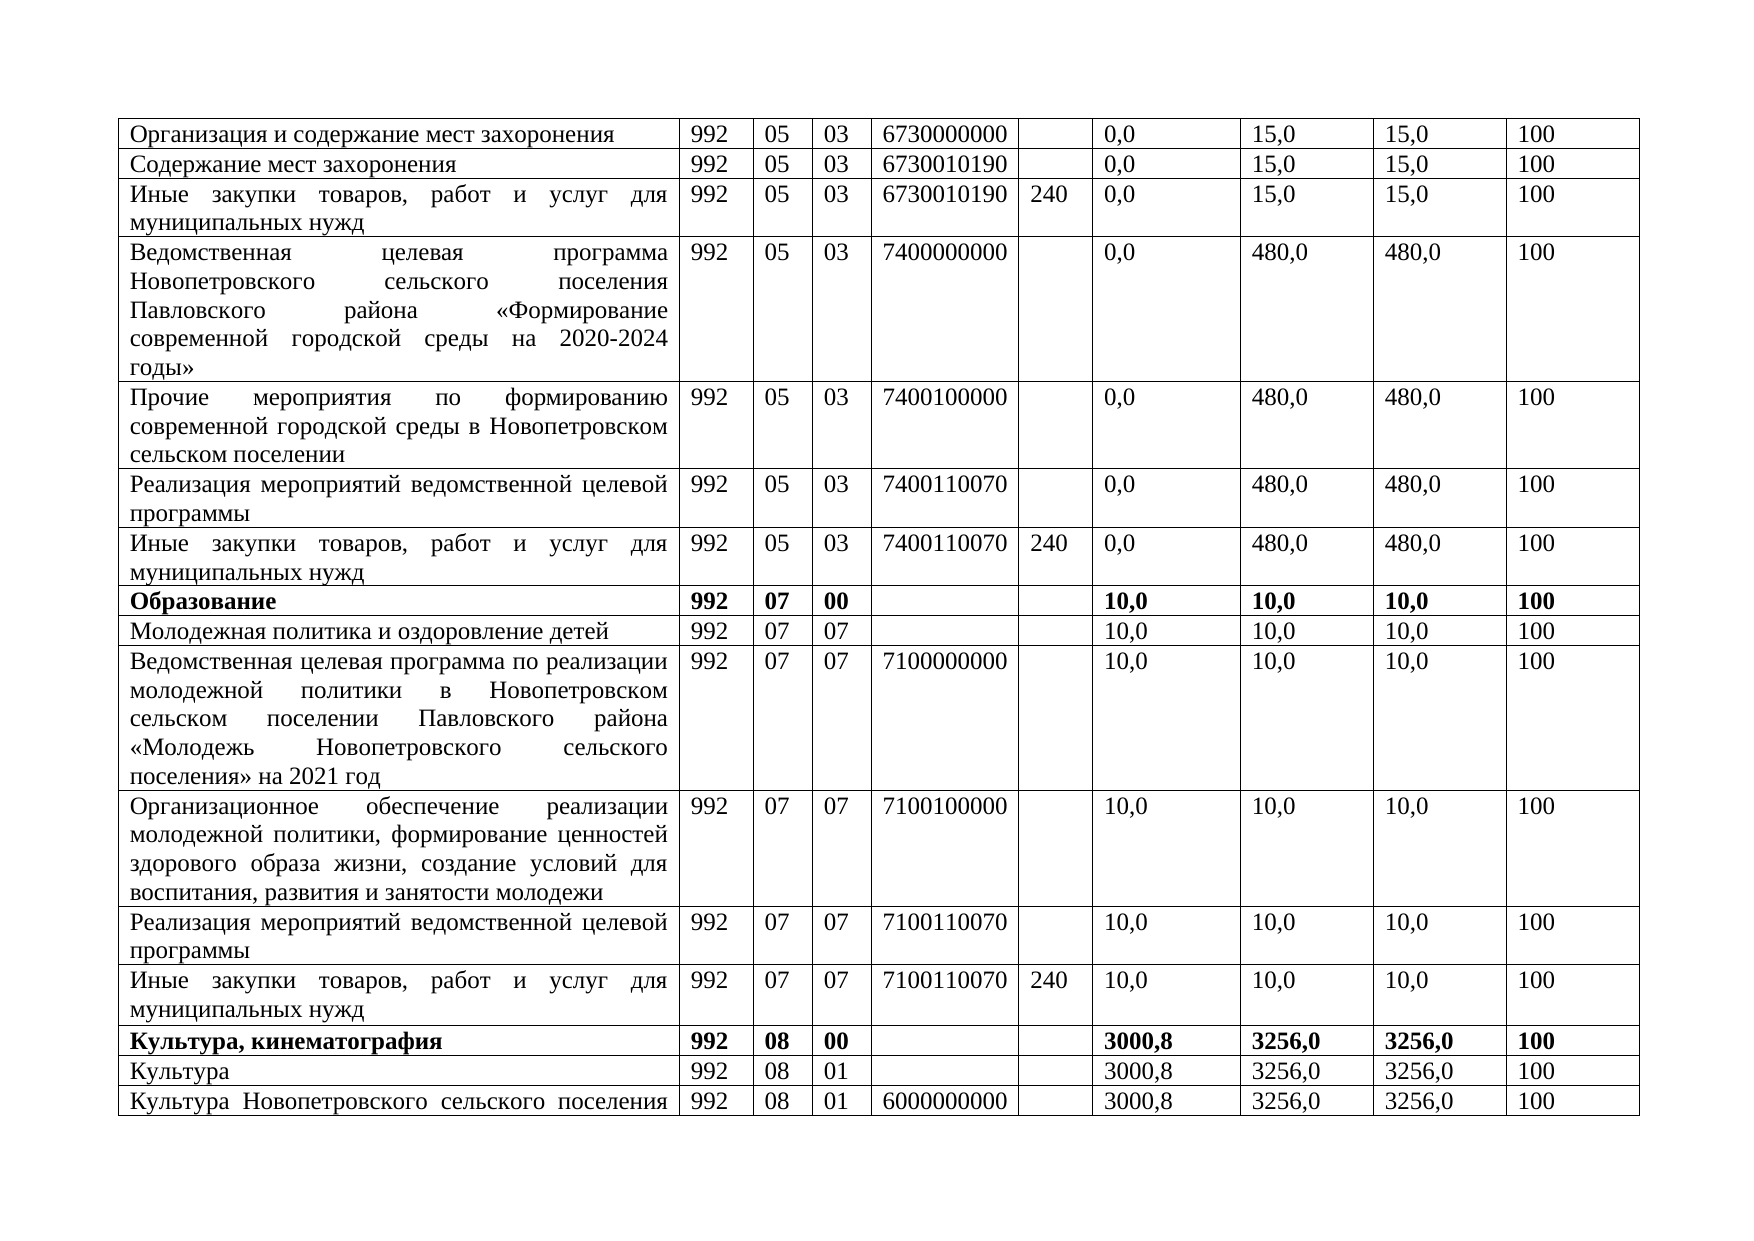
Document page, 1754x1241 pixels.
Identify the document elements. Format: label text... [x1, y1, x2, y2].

table_cell 100 [1507, 149, 1639, 178]
table_cell 992 [680, 237, 753, 381]
table_cell 10,0 [1241, 791, 1373, 906]
table_cell 15,0 [1241, 119, 1373, 148]
table_cell 6730000000 [872, 119, 1018, 148]
table_cell 3256,0 [1241, 1026, 1373, 1055]
table_cell 6730010190 [872, 179, 1018, 236]
table_cell 992 [680, 616, 753, 645]
table_cell 08 [754, 1056, 812, 1085]
table_cell [1019, 149, 1092, 178]
table_cell 100 [1507, 237, 1639, 381]
table_cell Культура [119, 1056, 679, 1085]
table_cell 992 [680, 586, 753, 615]
table_cell 03 [813, 237, 871, 381]
table_cell 100 [1507, 616, 1639, 645]
table_cell 992 [680, 119, 753, 148]
table_cell 07 [813, 907, 871, 964]
table_cell 992 [680, 1026, 753, 1055]
table_cell 3256,0 [1374, 1056, 1506, 1085]
table_cell 100 [1507, 1086, 1639, 1114]
table_cell 7100110070 [872, 907, 1018, 964]
table_cell 100 [1507, 791, 1639, 906]
table_cell 100 [1507, 469, 1639, 527]
table_cell 7400100000 [872, 382, 1018, 468]
table_cell 05 [754, 119, 812, 148]
table_cell [1019, 616, 1092, 645]
table_cell 992 [680, 1056, 753, 1085]
table_cell 100 [1507, 646, 1639, 790]
table_cell 07 [813, 616, 871, 645]
table_cell 10,0 [1241, 616, 1373, 645]
table_cell 00 [813, 1026, 871, 1055]
table_cell [1019, 237, 1092, 381]
table_cell 01 [813, 1086, 871, 1114]
table_cell Иные закупки товаров, работ и услуг для муниципальных нужд [119, 528, 679, 585]
table_cell 03 [813, 382, 871, 468]
table_cell 240 [1019, 179, 1092, 236]
table_cell 08 [754, 1086, 812, 1114]
table_cell 08 [754, 1026, 812, 1055]
table_cell 03 [813, 179, 871, 236]
table_cell 10,0 [1241, 586, 1373, 615]
table_cell [872, 616, 1018, 645]
table_cell 480,0 [1374, 382, 1506, 468]
table_cell 03 [813, 528, 871, 585]
table_cell 07 [754, 791, 812, 906]
table_cell 10,0 [1093, 646, 1240, 790]
table_cell 992 [680, 646, 753, 790]
table_cell 07 [813, 646, 871, 790]
table_cell 00 [813, 586, 871, 615]
table_cell 10,0 [1241, 965, 1373, 1025]
table_cell 15,0 [1374, 149, 1506, 178]
table_cell 100 [1507, 1026, 1639, 1055]
table_cell Иные закупки товаров, работ и услуг для муниципальных нужд [119, 965, 679, 1025]
table_cell 07 [813, 791, 871, 906]
table_cell 0,0 [1093, 528, 1240, 585]
table_cell 0,0 [1093, 119, 1240, 148]
table_cell 240 [1019, 965, 1092, 1025]
table_cell Содержание мест захоронения [119, 149, 679, 178]
table_cell [872, 1056, 1018, 1085]
table_cell 992 [680, 791, 753, 906]
table_cell 07 [754, 646, 812, 790]
table_cell 07 [754, 965, 812, 1025]
table_cell 10,0 [1093, 907, 1240, 964]
table_cell [1019, 382, 1092, 468]
table_cell 10,0 [1093, 791, 1240, 906]
table_cell 100 [1507, 1056, 1639, 1085]
table_cell [872, 586, 1018, 615]
table_cell 992 [680, 149, 753, 178]
table_cell 3000,8 [1093, 1056, 1240, 1085]
table_cell [1019, 119, 1092, 148]
table_cell 480,0 [1374, 237, 1506, 381]
table_cell [1019, 1026, 1092, 1055]
table_cell 992 [680, 907, 753, 964]
table_cell 10,0 [1374, 907, 1506, 964]
table_cell 480,0 [1374, 469, 1506, 527]
table_cell 07 [754, 907, 812, 964]
table_cell 07 [813, 965, 871, 1025]
table_cell 3256,0 [1374, 1086, 1506, 1114]
table_cell 03 [813, 469, 871, 527]
table_cell 992 [680, 965, 753, 1025]
table_cell 0,0 [1093, 149, 1240, 178]
table_cell 480,0 [1241, 528, 1373, 585]
table_cell [1019, 791, 1092, 906]
table_cell 05 [754, 179, 812, 236]
table_cell 7100000000 [872, 646, 1018, 790]
table_cell 05 [754, 528, 812, 585]
table_cell 10,0 [1093, 965, 1240, 1025]
table_cell 3256,0 [1374, 1026, 1506, 1055]
table_cell 3000,8 [1093, 1026, 1240, 1055]
table_cell 0,0 [1093, 237, 1240, 381]
table_cell Культура, кинематография [119, 1026, 679, 1055]
table_cell Реализация мероприятий ведомственной целевой программы [119, 907, 679, 964]
table_cell Организация и содержание мест захоронения [119, 119, 679, 148]
table_cell 100 [1507, 965, 1639, 1025]
table_cell 15,0 [1374, 119, 1506, 148]
table_cell 992 [680, 469, 753, 527]
table_cell 100 [1507, 528, 1639, 585]
table_cell 7400110070 [872, 528, 1018, 585]
table_cell Реализация мероприятий ведомственной целевой программы [119, 469, 679, 527]
table_cell 7100110070 [872, 965, 1018, 1025]
table_cell 7400000000 [872, 237, 1018, 381]
table_cell 992 [680, 179, 753, 236]
table_cell 10,0 [1374, 586, 1506, 615]
table_cell [1019, 907, 1092, 964]
table_cell 05 [754, 237, 812, 381]
table_cell [1019, 469, 1092, 527]
table_cell 10,0 [1374, 646, 1506, 790]
table_cell 0,0 [1093, 382, 1240, 468]
table_cell 992 [680, 528, 753, 585]
table_cell 05 [754, 469, 812, 527]
table_cell 0,0 [1093, 179, 1240, 236]
table_cell Организационное обеспечение реализации молодежной политики, формирование ценностей здорового образа жизни, создание условий для воспитания, развития и занятости молодежи [119, 791, 679, 906]
table_cell 100 [1507, 119, 1639, 148]
table_cell 10,0 [1374, 791, 1506, 906]
table_cell 07 [754, 616, 812, 645]
table_cell [1019, 586, 1092, 615]
table_cell 15,0 [1241, 179, 1373, 236]
table_cell 7400110070 [872, 469, 1018, 527]
table_cell [1019, 1056, 1092, 1085]
table_cell 480,0 [1241, 469, 1373, 527]
table_cell Ведомственная целевая программа по реализации молодежной политики в Новопетровском сельском поселении Павловского района «Молодежь Новопетровского сельского поселения» на 2021 год [119, 646, 679, 790]
table_cell 10,0 [1241, 646, 1373, 790]
table_cell 03 [813, 119, 871, 148]
table_cell 6000000000 [872, 1086, 1018, 1114]
table_cell [1019, 1086, 1092, 1114]
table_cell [119, 1086, 679, 1114]
table_cell 3256,0 [1241, 1086, 1373, 1114]
table_cell 3000,8 [1093, 1086, 1240, 1114]
table_cell 3256,0 [1241, 1056, 1373, 1085]
table_cell 10,0 [1093, 616, 1240, 645]
table_cell 100 [1507, 907, 1639, 964]
table_cell 15,0 [1374, 179, 1506, 236]
table_cell Ведомственная целевая программа Новопетровского сельского поселения Павловского района «Формирование современной городской среды на 2020-2024 годы» [119, 237, 679, 381]
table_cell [119, 179, 679, 236]
table_cell 6730010190 [872, 149, 1018, 178]
table_cell 992 [680, 1086, 753, 1114]
table_cell 240 [1019, 528, 1092, 585]
table_cell 0,0 [1093, 469, 1240, 527]
table_cell Молодежная политика и оздоровление детей [119, 616, 679, 645]
table_cell 15,0 [1241, 149, 1373, 178]
table_cell 100 [1507, 179, 1639, 236]
table_cell 992 [680, 382, 753, 468]
table_cell Прочие мероприятия по формированию современной городской среды в Новопетровском сельском поселении [119, 382, 679, 468]
table_cell 10,0 [1374, 616, 1506, 645]
table_cell 01 [813, 1056, 871, 1085]
table_cell 10,0 [1241, 907, 1373, 964]
table_cell 05 [754, 382, 812, 468]
table_cell [872, 1026, 1018, 1055]
table_cell 7100100000 [872, 791, 1018, 906]
table_cell 05 [754, 149, 812, 178]
table_cell 10,0 [1374, 965, 1506, 1025]
table_cell 100 [1507, 586, 1639, 615]
table_cell 480,0 [1241, 382, 1373, 468]
table_cell 10,0 [1093, 586, 1240, 615]
table_cell 480,0 [1241, 237, 1373, 381]
table_cell 480,0 [1374, 528, 1506, 585]
table_cell 100 [1507, 382, 1639, 468]
table_cell 03 [813, 149, 871, 178]
table_cell Образование [119, 586, 679, 615]
table_cell [1019, 646, 1092, 790]
table_cell 07 [754, 586, 812, 615]
